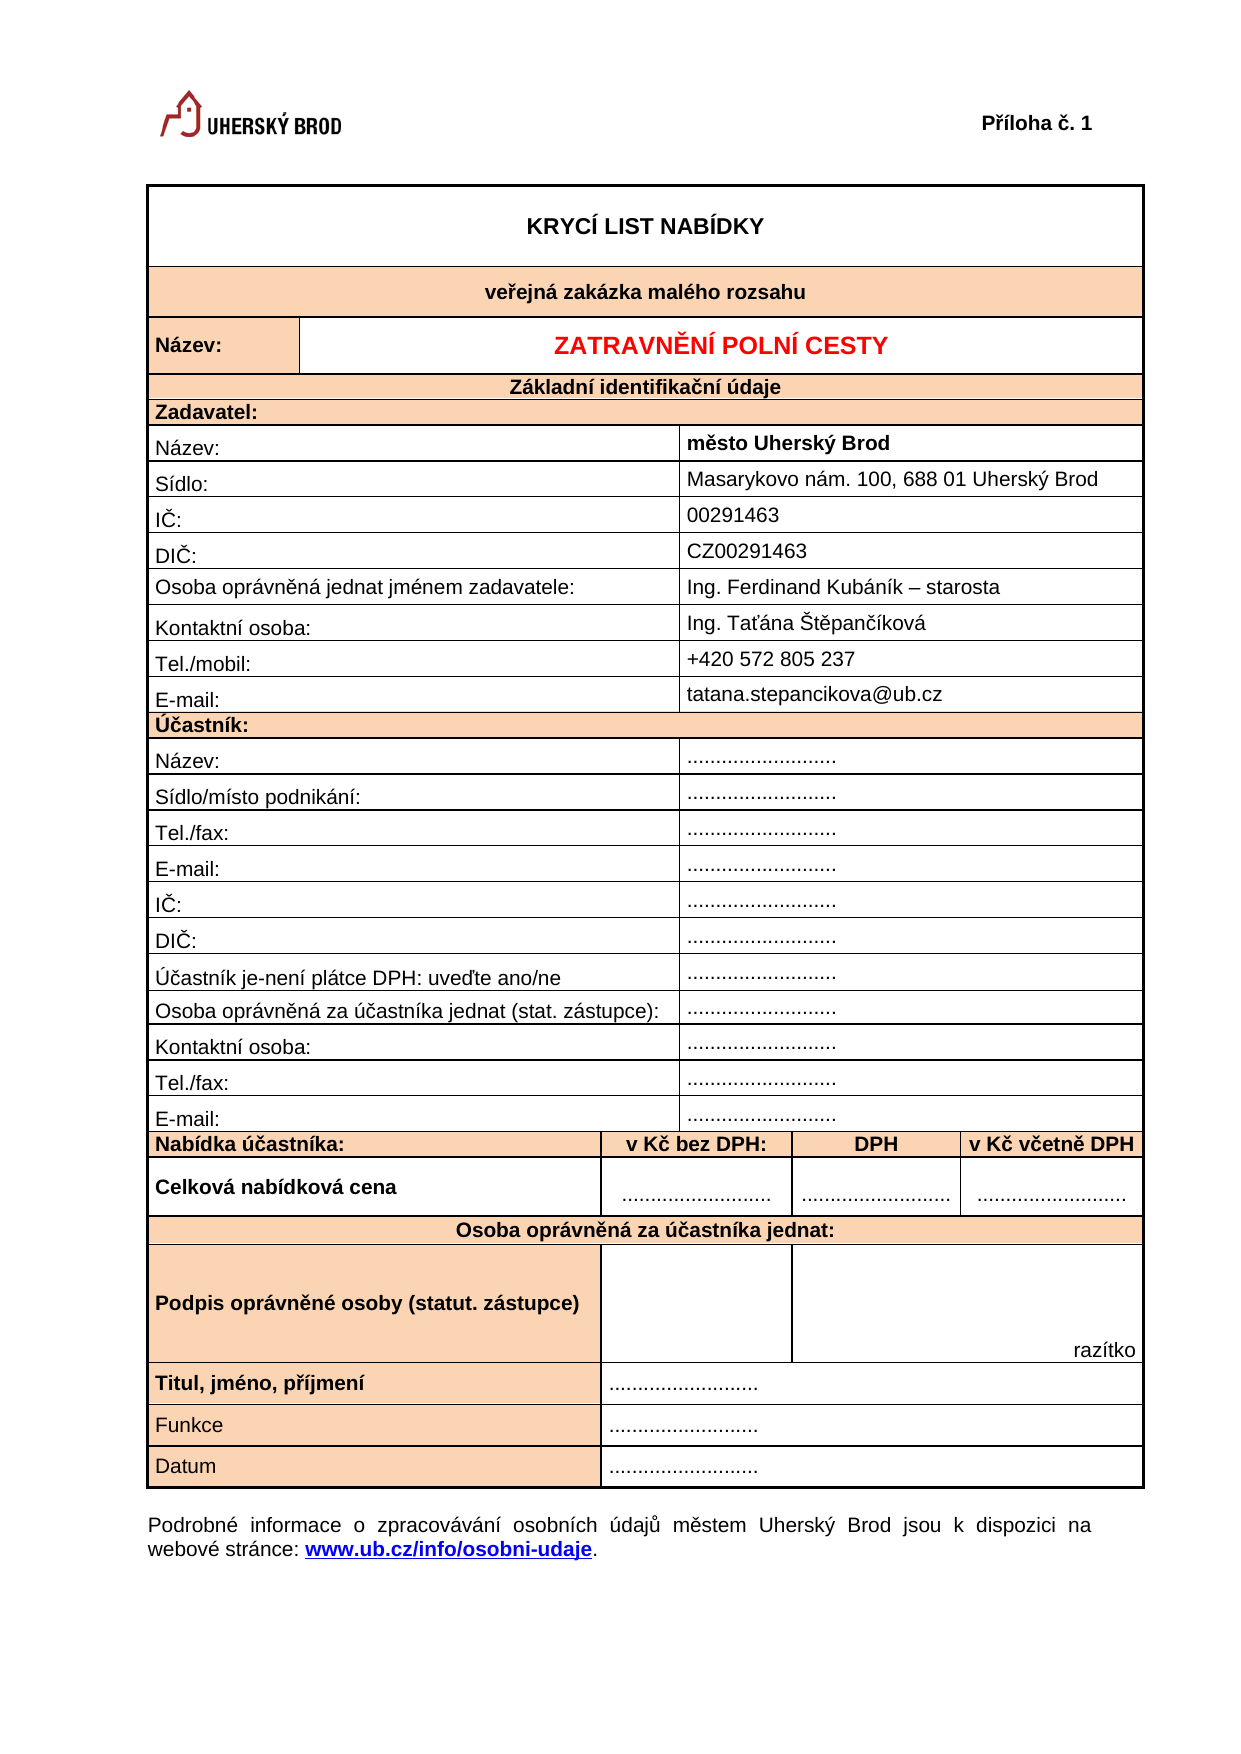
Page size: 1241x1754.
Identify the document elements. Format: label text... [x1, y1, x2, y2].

table_cell Celková nabídková cena [149, 1158, 600, 1215]
table_cell Ing. Ferdinand Kubáník – starosta [680, 569, 1142, 604]
table_cell Název: [149, 318, 299, 373]
table_cell Sídlo: [149, 462, 679, 496]
table_cell Ing. Taťána Štěpančíková [680, 605, 1142, 639]
table_cell Nabídka účastníka: [149, 1132, 600, 1156]
table_cell .......................... [680, 954, 1142, 990]
table_cell Kontaktní osoba: [149, 1025, 679, 1059]
table_cell Účastník je-není plátce DPH: uveďte ano/ne [149, 954, 679, 990]
table_cell .......................... [793, 1158, 960, 1215]
table_cell .......................... [680, 882, 1142, 917]
table_cell Osoba oprávněná jednat jménem zadavatele: [149, 569, 679, 604]
table_cell Tel./fax: [149, 811, 679, 845]
table_cell .......................... [680, 991, 1142, 1023]
table_cell .......................... [680, 811, 1142, 845]
table_cell DPH [793, 1132, 960, 1156]
table_cell zatravnění polní cesty [300, 318, 1142, 373]
table_cell .......................... [602, 1363, 1142, 1403]
table_cell .......................... [961, 1158, 1142, 1215]
table_cell E-mail: [149, 1096, 679, 1131]
table_cell veřejná zakázka malého rozsahu [149, 267, 1142, 316]
table_cell .......................... [680, 1025, 1142, 1059]
table_cell Osoba oprávněná za účastníka jednat (stat. zástupce): [149, 991, 679, 1023]
table_cell Datum [149, 1447, 600, 1486]
table_cell .......................... [680, 918, 1142, 953]
table_cell .......................... [680, 739, 1142, 773]
table_cell Zadavatel: [149, 400, 1142, 424]
table_cell .......................... [680, 1096, 1142, 1131]
table_cell Podpis oprávněné osoby (statut. zástupce) [149, 1245, 600, 1362]
table_cell Tel./fax: [149, 1061, 679, 1095]
table_cell E-mail: [149, 846, 679, 881]
table_cell město Uherský Brod [680, 426, 1142, 460]
table_header KRYCÍ LIST NABÍDKY [149, 187, 1142, 266]
table_cell IČ: [149, 882, 679, 917]
table_cell .......................... [602, 1447, 1142, 1486]
table_cell E-mail: [149, 677, 679, 711]
table_cell DIČ: [149, 918, 679, 953]
table_cell Masarykovo nám. 100, 688 01 Uherský Brod [680, 462, 1142, 496]
text Podrobné informace o zpracovávání osobních údajů městem Uherský Brod jsou k dispozici na webové stránce: www.ub.cz/info/osobni-udaje. [148, 1513, 1092, 1561]
table_cell Název: [149, 739, 679, 773]
table_cell Název: [149, 426, 679, 460]
table_cell Základní identifikační údaje [149, 375, 1142, 398]
table_cell .......................... [680, 846, 1142, 881]
table_cell CZ00291463 [680, 533, 1142, 568]
table_cell Kontaktní osoba: [149, 605, 679, 639]
table_cell +420 572 805 237 [680, 641, 1142, 676]
table_cell .......................... [602, 1405, 1142, 1445]
table_cell .......................... [602, 1158, 791, 1215]
table_cell Sídlo/místo podnikání: [149, 775, 679, 809]
table_cell Účastník: [149, 713, 1142, 737]
table_cell [602, 1245, 791, 1362]
table_cell razítko [793, 1245, 1142, 1362]
table_cell Osoba oprávněná za účastníka jednat: [149, 1217, 1142, 1243]
table_cell v Kč včetně DPH [961, 1132, 1142, 1156]
table_cell Tel./mobil: [149, 641, 679, 676]
table_cell .......................... [680, 775, 1142, 809]
table_cell tatana.stepancikova@ub.cz [680, 677, 1142, 711]
table_cell Titul, jméno, příjmení [149, 1363, 600, 1403]
table_cell Funkce [149, 1405, 600, 1445]
table_cell v Kč bez DPH: [602, 1132, 791, 1156]
table_cell 00291463 [680, 497, 1142, 532]
table_cell .......................... [680, 1061, 1142, 1095]
table_cell DIČ: [149, 533, 679, 568]
table_cell IČ: [149, 497, 679, 532]
picture [147, 73, 354, 155]
